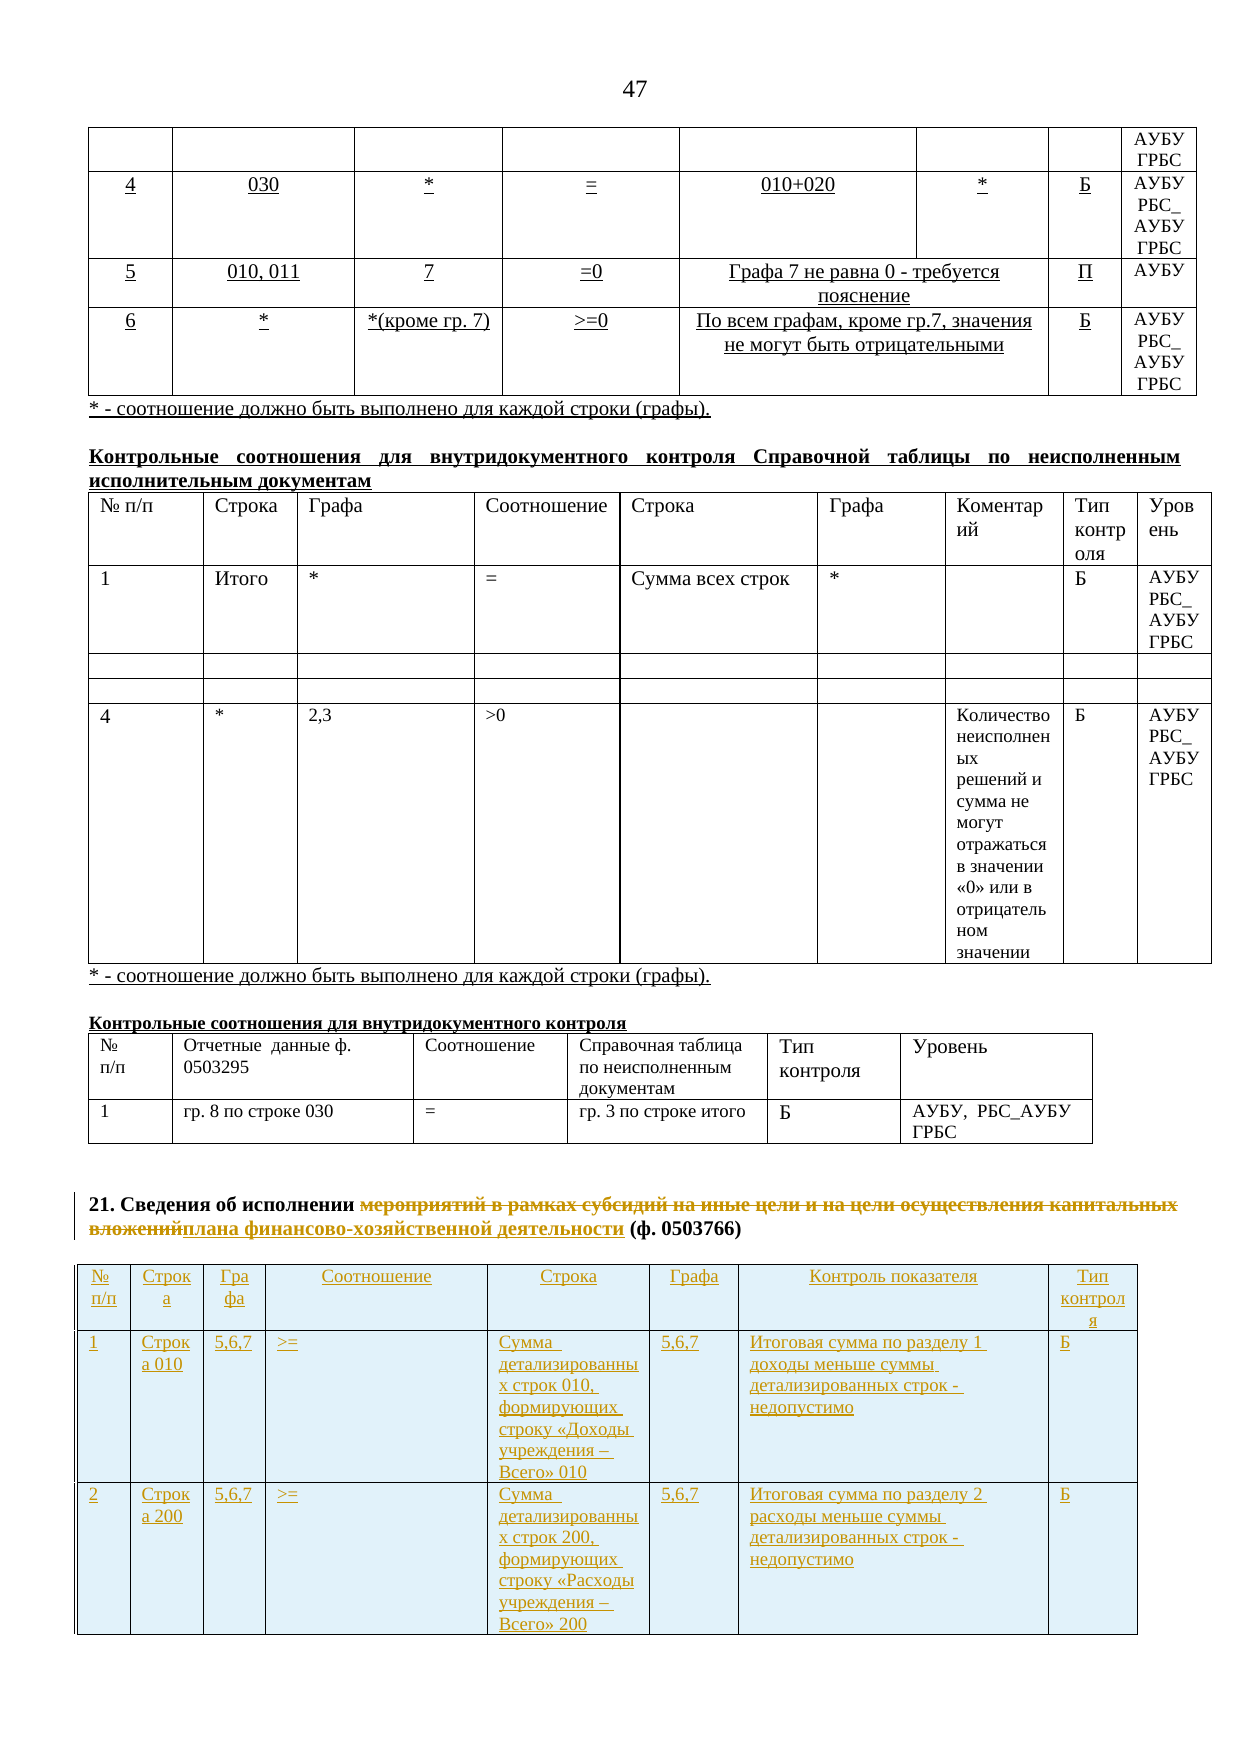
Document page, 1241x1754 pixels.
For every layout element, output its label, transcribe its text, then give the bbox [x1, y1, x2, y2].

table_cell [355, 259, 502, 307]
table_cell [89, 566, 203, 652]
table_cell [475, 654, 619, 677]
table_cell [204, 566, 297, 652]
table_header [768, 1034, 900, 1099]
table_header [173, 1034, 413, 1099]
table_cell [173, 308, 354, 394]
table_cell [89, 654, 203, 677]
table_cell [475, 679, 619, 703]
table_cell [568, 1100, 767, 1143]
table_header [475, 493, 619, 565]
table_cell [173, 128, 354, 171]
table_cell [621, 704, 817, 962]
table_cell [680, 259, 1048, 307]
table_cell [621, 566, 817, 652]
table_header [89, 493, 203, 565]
text * - соотношение должно быть выполнено для каждой строки (графы). [89, 396, 1181, 420]
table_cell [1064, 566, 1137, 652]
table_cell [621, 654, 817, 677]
text Контрольные соотношения для внутридокументного контроля [89, 1012, 1181, 1033]
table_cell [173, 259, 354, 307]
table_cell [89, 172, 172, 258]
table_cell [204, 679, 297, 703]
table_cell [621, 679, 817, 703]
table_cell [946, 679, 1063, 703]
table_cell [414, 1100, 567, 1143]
text * - соотношение должно быть выполнено для каждой строки (графы). [89, 964, 1181, 987]
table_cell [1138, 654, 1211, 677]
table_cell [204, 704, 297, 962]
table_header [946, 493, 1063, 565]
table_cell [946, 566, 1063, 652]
text Контрольные соотношения для внутридокументного контроля Справочной таблицы по неисполненным исполнительным документам [89, 444, 1181, 465]
text 21. Сведения об исполнении (ф. 0503766) [89, 1192, 1181, 1240]
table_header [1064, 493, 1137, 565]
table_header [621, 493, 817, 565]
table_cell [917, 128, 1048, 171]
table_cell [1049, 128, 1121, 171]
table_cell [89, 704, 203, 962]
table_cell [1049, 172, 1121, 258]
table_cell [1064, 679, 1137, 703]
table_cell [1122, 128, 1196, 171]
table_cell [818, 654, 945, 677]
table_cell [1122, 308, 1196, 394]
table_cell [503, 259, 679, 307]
text Контрольные соотношения для внутридокументного контроля Справочной таблицы по неисполненным исполнительным документам [89, 466, 1181, 492]
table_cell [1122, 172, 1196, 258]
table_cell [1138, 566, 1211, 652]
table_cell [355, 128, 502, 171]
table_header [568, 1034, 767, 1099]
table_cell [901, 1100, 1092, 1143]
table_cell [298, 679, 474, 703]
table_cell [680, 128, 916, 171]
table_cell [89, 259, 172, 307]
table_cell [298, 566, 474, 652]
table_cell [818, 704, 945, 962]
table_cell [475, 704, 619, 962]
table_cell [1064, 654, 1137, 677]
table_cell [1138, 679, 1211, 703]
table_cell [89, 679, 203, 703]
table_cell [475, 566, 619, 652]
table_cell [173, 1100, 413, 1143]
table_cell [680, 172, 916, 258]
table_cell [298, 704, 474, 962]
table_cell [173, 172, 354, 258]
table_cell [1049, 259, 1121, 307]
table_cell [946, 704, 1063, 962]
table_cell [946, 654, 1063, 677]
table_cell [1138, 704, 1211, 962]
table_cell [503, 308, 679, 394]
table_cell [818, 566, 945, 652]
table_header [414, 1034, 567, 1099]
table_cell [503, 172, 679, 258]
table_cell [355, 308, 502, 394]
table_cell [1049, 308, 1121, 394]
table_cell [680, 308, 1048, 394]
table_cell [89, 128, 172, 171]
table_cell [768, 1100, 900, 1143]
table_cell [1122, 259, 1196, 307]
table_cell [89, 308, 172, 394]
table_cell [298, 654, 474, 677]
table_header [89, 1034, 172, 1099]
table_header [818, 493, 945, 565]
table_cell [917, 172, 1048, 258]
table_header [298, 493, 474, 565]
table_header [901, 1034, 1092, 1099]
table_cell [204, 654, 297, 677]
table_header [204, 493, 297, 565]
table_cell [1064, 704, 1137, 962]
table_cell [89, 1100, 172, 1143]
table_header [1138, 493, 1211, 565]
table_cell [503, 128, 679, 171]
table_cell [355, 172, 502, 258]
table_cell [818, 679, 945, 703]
